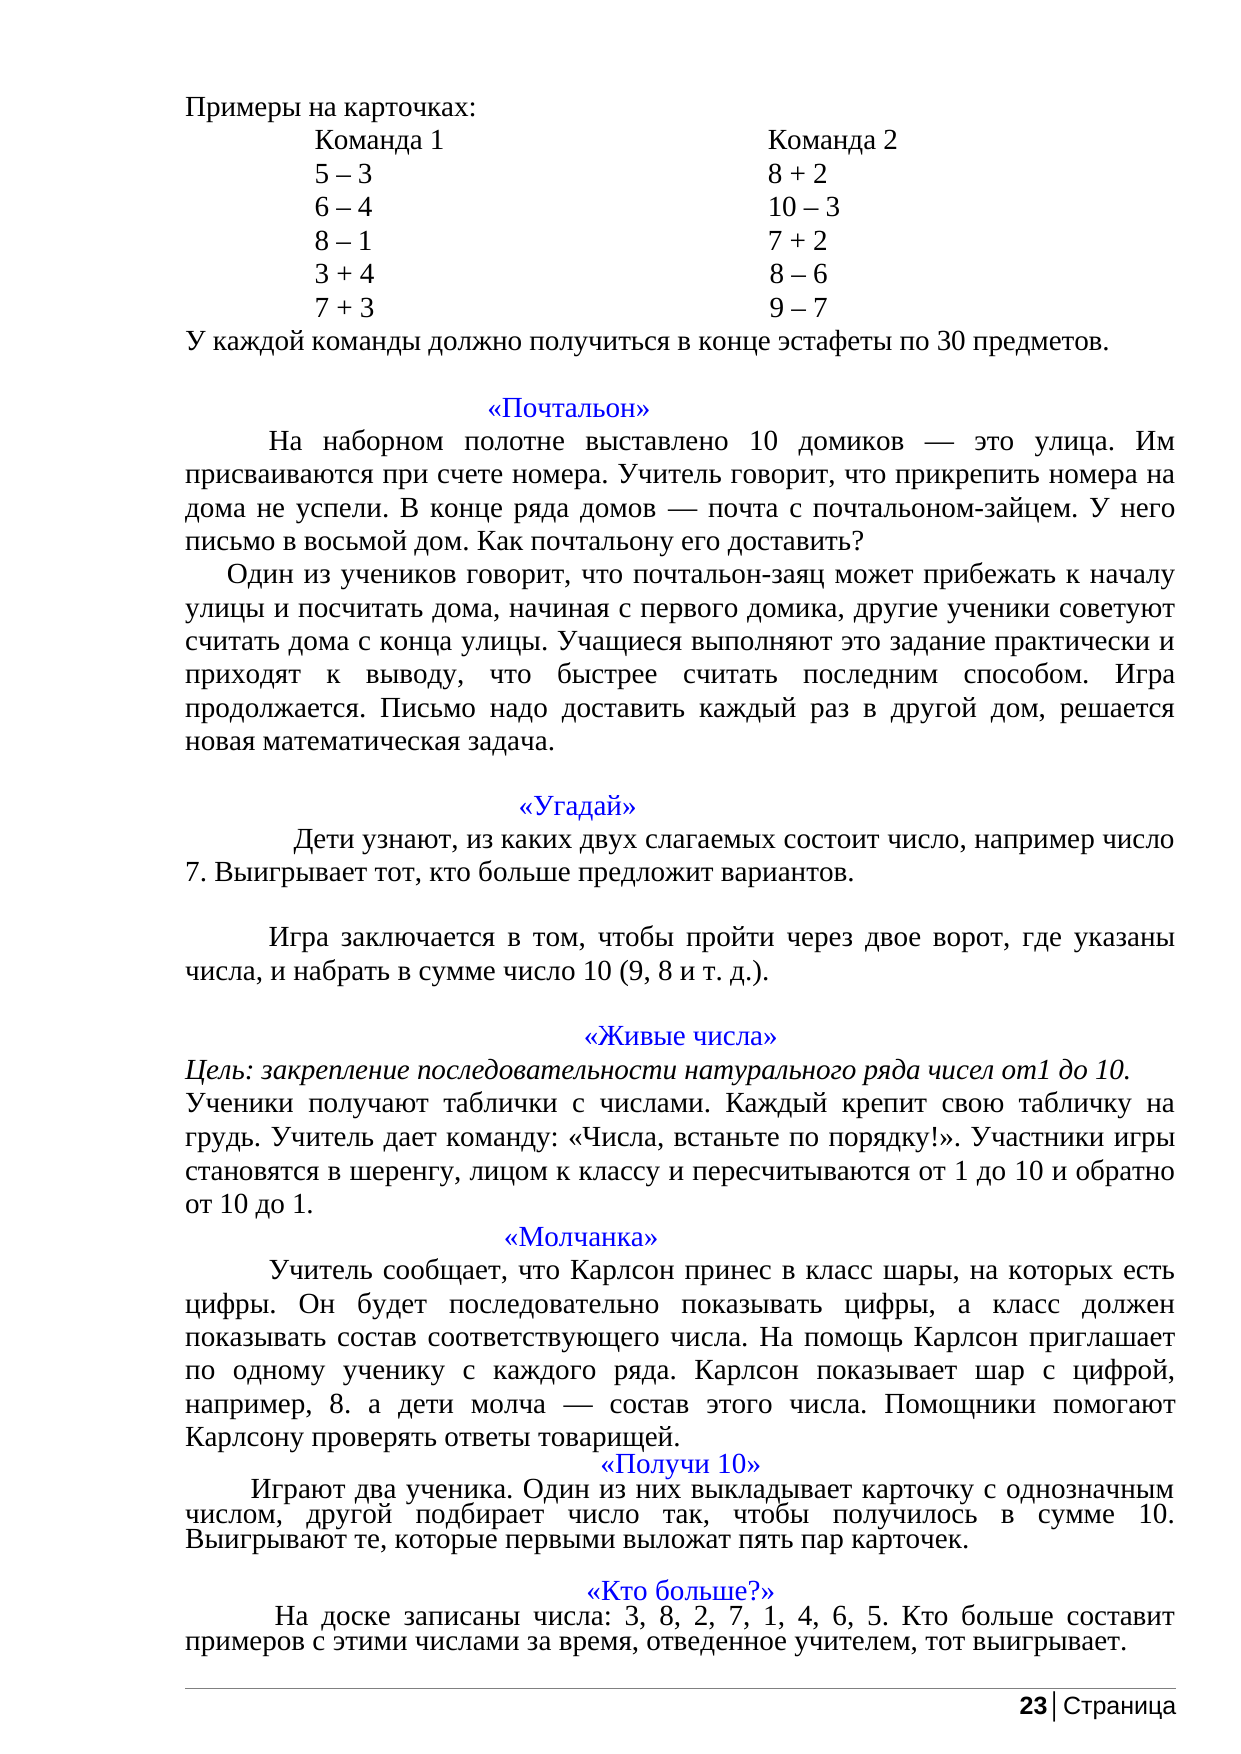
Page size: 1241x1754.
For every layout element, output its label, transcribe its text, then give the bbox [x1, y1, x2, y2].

text 7 + 3 9 – 7 [185, 290, 1176, 323]
text 5 – 3 8 + 2 [185, 156, 1176, 189]
text Цель: закрепление последовательности натурального ряда чисел от1 до 10. [185, 1052, 1176, 1086]
text Играют два ученика. Один из них выкладывает карточку с однозначным числом, другой подбирает число так, чтобы получилось в сумме 10. Выигрывают те, которые первыми выложат пять пар карточек. [185, 1478, 1176, 1553]
subtitle «Почтальон» [487, 391, 1176, 424]
text Ученики получают таблички с числами. Каждый крепит свою табличку на грудь. Учитель дает команду: «Числа, встаньте по порядку!». Участники игры становятся в шеренгу, лицом к классу и пересчитываются от 1 до 10 и обратно от 10 до 1. [185, 1086, 1176, 1220]
subtitle «Угадай» [518, 788, 1176, 822]
text На доске записаны числа: 3, 8, 2, 7, 1, 4, 6, 5. Кто больше составит примеров с этими числами за время, отведенное учителем, тот выигрывает. [185, 1605, 1176, 1655]
subtitle «Молчанка» [504, 1220, 1176, 1253]
text 3 + 4 8 – 6 [185, 256, 1176, 290]
text Учитель сообщает, что Карлсон принес в класс шары, на которых есть цифры. Он будет последовательно показывать цифры, а класс должен показывать состав соответствующего числа. На помощь Карлсон приглашает по одному ученику с каждого ряда. Карлсон показывает шар с цифрой, например, 8. а дети молча — состав этого числа. Помощники помогают Карлсону проверять ответы товарищей. [185, 1253, 1176, 1453]
text 6 – 4 10 – 3 [185, 189, 1176, 223]
text «Живые числа» [185, 1018, 1176, 1052]
text На наборном полотне выставлено 10 домиков — это улица. Им присваиваются при счете номера. Учитель говорит, что прикрепить номера на дома не успели. В конце ряда домов — почта с почтальоном-зайцем. У него письмо в восьмой дом. Как почтальону его доставить? [185, 424, 1176, 557]
text Игра заключается в том, чтобы пройти через двое ворот, где указаны числа, и набрать в сумме число 10 (9, 8 и т. д.). [185, 919, 1176, 987]
text У каждой команды должно получиться в конце эстафеты по 30 предметов. [185, 323, 1176, 357]
text Примеры на карточках: [185, 89, 1176, 122]
text 8 – 1 7 + 2 [185, 223, 1176, 256]
text Дети узнают, из каких двух слагаемых состоит число, например число 7. Выигрывает тот, кто больше предложит вариантов. [185, 822, 1176, 888]
text Команда 1 Команда 2 [185, 122, 1176, 156]
text Один из учеников говорит, что почтальон-заяц может прибежать к началу улицы и посчитать дома, начиная с первого домика, другие ученики советуют считать дома с конца улицы. Учащиеся выполняют это задание практически и приходят к выводу, что быстрее считать последним способом. Игра продолжается. Письмо надо доставить каждый раз в другой дом, решается новая математическая задача. [185, 557, 1176, 757]
text «Кто больше?» [185, 1580, 1176, 1605]
text «Получи 10» [185, 1453, 1176, 1478]
